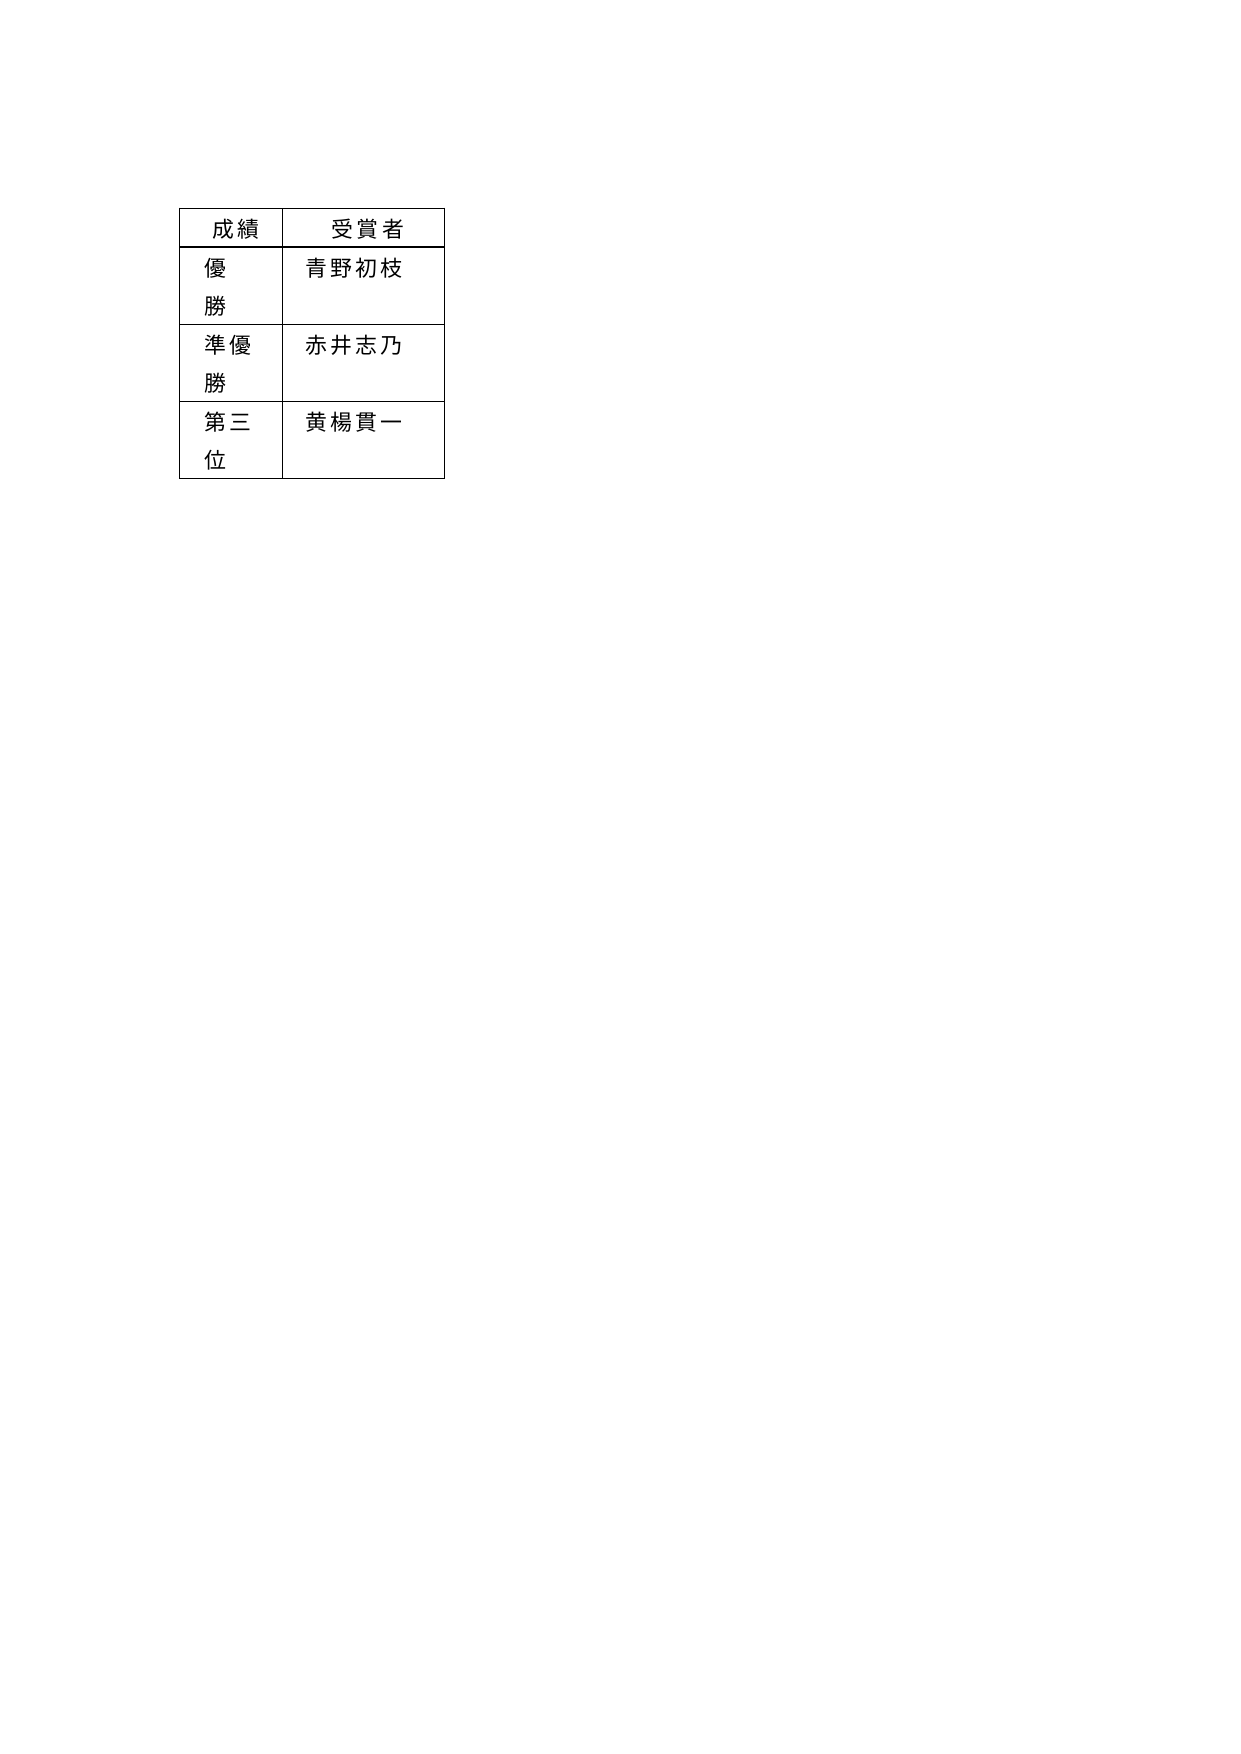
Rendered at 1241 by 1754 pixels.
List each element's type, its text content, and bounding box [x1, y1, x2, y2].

table_header 受賞者 [283, 209, 444, 246]
table_cell 優 勝 [180, 248, 282, 323]
table_header 成績 [180, 209, 282, 246]
table_cell 赤井志乃 [283, 325, 444, 401]
table_cell 青野初枝 [283, 248, 444, 323]
table_cell 黄楊貫一 [283, 402, 444, 478]
table_cell 第三位 [180, 402, 282, 478]
table_cell 準優勝 [180, 325, 282, 401]
